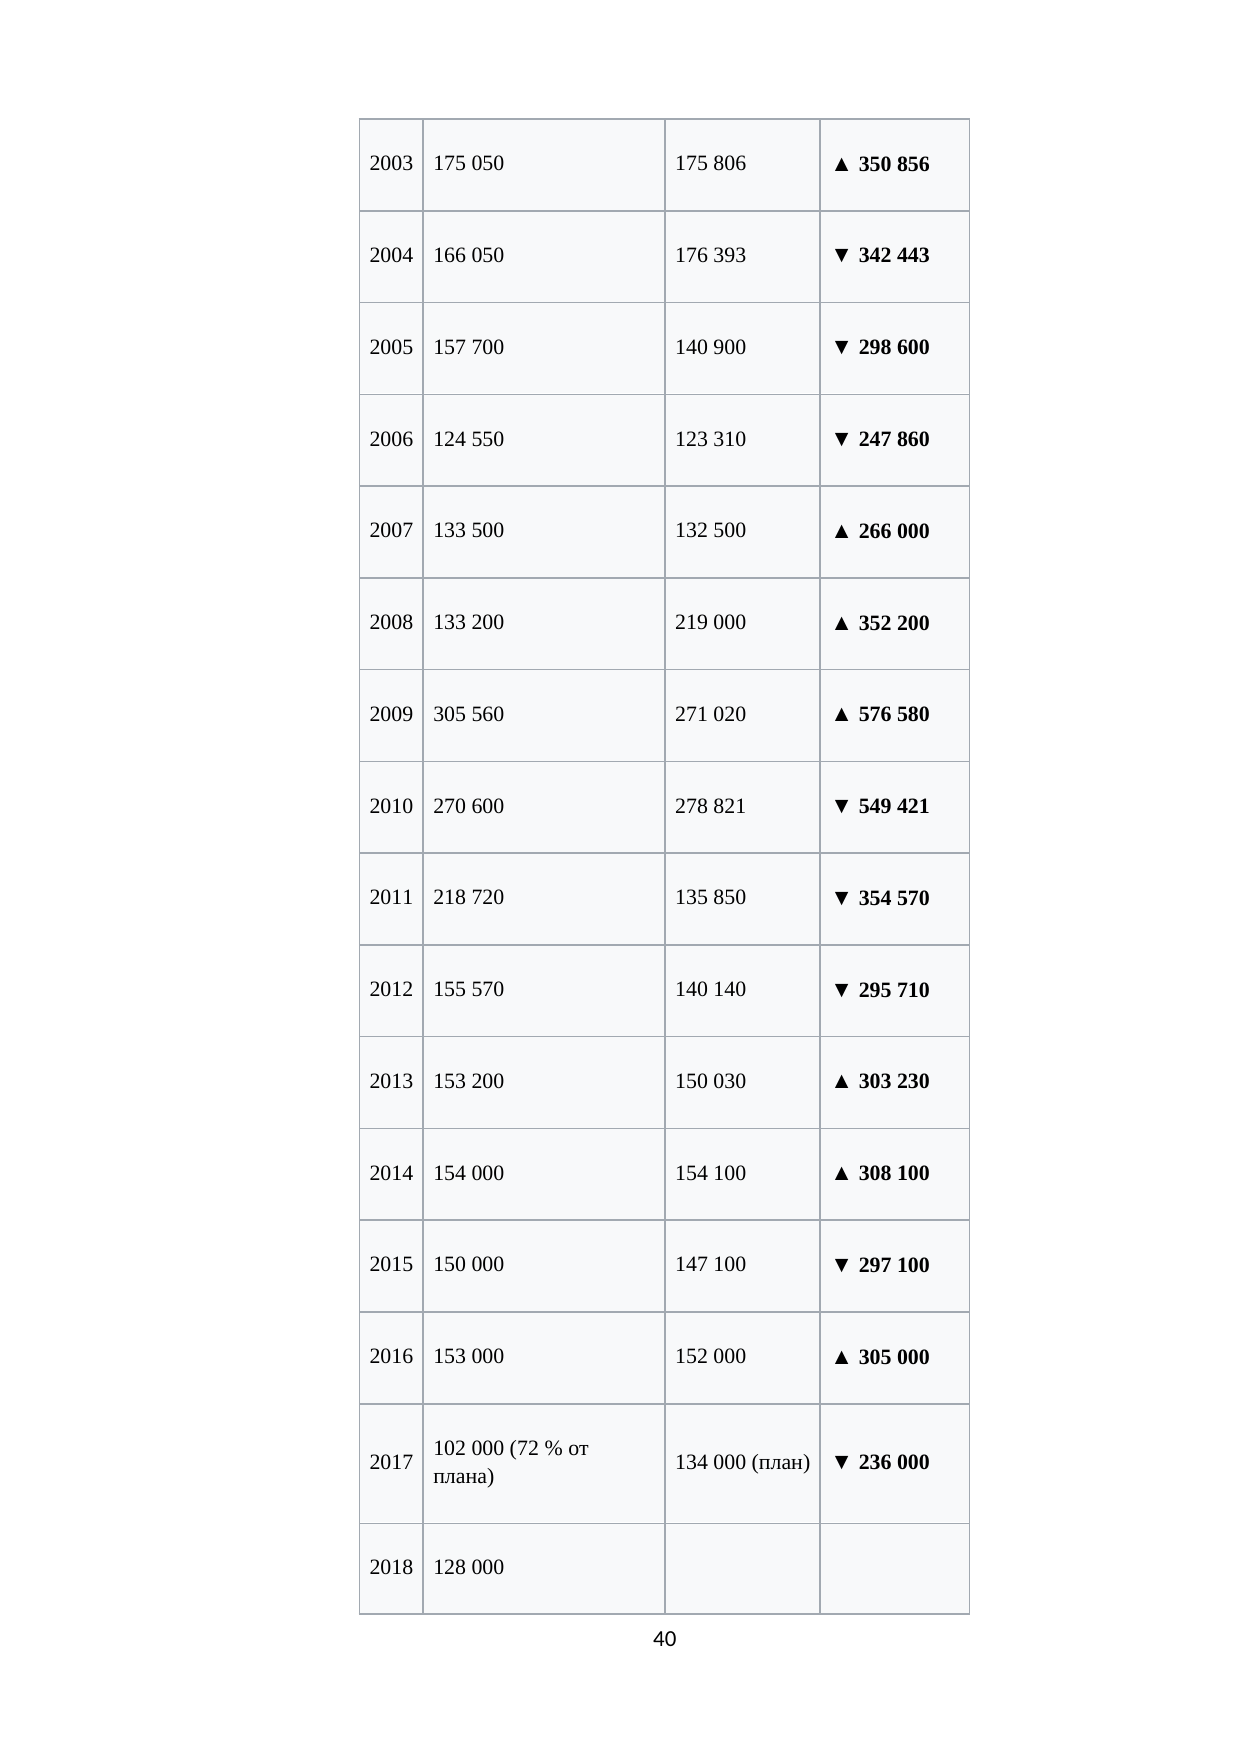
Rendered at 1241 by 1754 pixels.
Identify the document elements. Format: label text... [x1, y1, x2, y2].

table_cell 102 000 (72 % от плана) [424, 1405, 664, 1522]
table_cell ▼ 549 421 [821, 762, 969, 852]
table_cell 2018 [360, 1524, 422, 1613]
table_cell 175 806 [666, 120, 819, 210]
table_cell 152 000 [666, 1313, 819, 1403]
table_cell 2007 [360, 487, 422, 577]
table_cell [821, 1524, 969, 1613]
table_cell 154 000 [424, 1129, 664, 1219]
table_cell ▼ 247 860 [821, 395, 969, 485]
table_cell 147 100 [666, 1221, 819, 1311]
table_cell 2011 [360, 854, 422, 944]
table_cell 305 560 [424, 670, 664, 761]
table_cell 2012 [360, 946, 422, 1036]
table_cell 124 550 [424, 395, 664, 485]
table_cell ▼ 297 100 [821, 1221, 969, 1311]
table_cell 219 000 [666, 579, 819, 669]
table_cell [666, 1524, 819, 1613]
table_cell 123 310 [666, 395, 819, 485]
table_cell ▲ 350 856 [821, 120, 969, 210]
table_cell ▼ 354 570 [821, 854, 969, 944]
table_cell 271 020 [666, 670, 819, 761]
table_cell 135 850 [666, 854, 819, 944]
table_cell ▲ 266 000 [821, 487, 969, 577]
table_cell 2017 [360, 1405, 422, 1522]
table_cell ▲ 305 000 [821, 1313, 969, 1403]
table_cell 2014 [360, 1129, 422, 1219]
table_cell 218 720 [424, 854, 664, 944]
table_cell 270 600 [424, 762, 664, 852]
table_cell 2013 [360, 1037, 422, 1128]
table_cell 134 000 (план) [666, 1405, 819, 1522]
table_cell 175 050 [424, 120, 664, 210]
table_cell 153 000 [424, 1313, 664, 1403]
table_cell ▼ 295 710 [821, 946, 969, 1036]
table_cell 2005 [360, 303, 422, 393]
table_cell 166 050 [424, 212, 664, 302]
table_cell ▲ 576 580 [821, 670, 969, 761]
table_cell 2015 [360, 1221, 422, 1311]
table_cell 2016 [360, 1313, 422, 1403]
table_cell 132 500 [666, 487, 819, 577]
table_cell 176 393 [666, 212, 819, 302]
table_cell 150 030 [666, 1037, 819, 1128]
table_cell 140 900 [666, 303, 819, 393]
table_cell ▲ 308 100 [821, 1129, 969, 1219]
table_cell 140 140 [666, 946, 819, 1036]
table_cell 157 700 [424, 303, 664, 393]
table_cell 2004 [360, 212, 422, 302]
table_cell 278 821 [666, 762, 819, 852]
table_cell 2003 [360, 120, 422, 210]
table_cell 133 500 [424, 487, 664, 577]
table_cell 150 000 [424, 1221, 664, 1311]
table_cell 155 570 [424, 946, 664, 1036]
table_cell ▲ 303 230 [821, 1037, 969, 1128]
table_cell 128 000 [424, 1524, 664, 1613]
table_cell ▼ 236 000 [821, 1405, 969, 1522]
table_cell 133 200 [424, 579, 664, 669]
table_cell ▲ 352 200 [821, 579, 969, 669]
table_cell 2008 [360, 579, 422, 669]
table_cell ▼ 298 600 [821, 303, 969, 393]
table_cell 153 200 [424, 1037, 664, 1128]
table_cell 2009 [360, 670, 422, 761]
table_cell 2006 [360, 395, 422, 485]
table_cell 154 100 [666, 1129, 819, 1219]
table_cell ▼ 342 443 [821, 212, 969, 302]
table_cell 2010 [360, 762, 422, 852]
